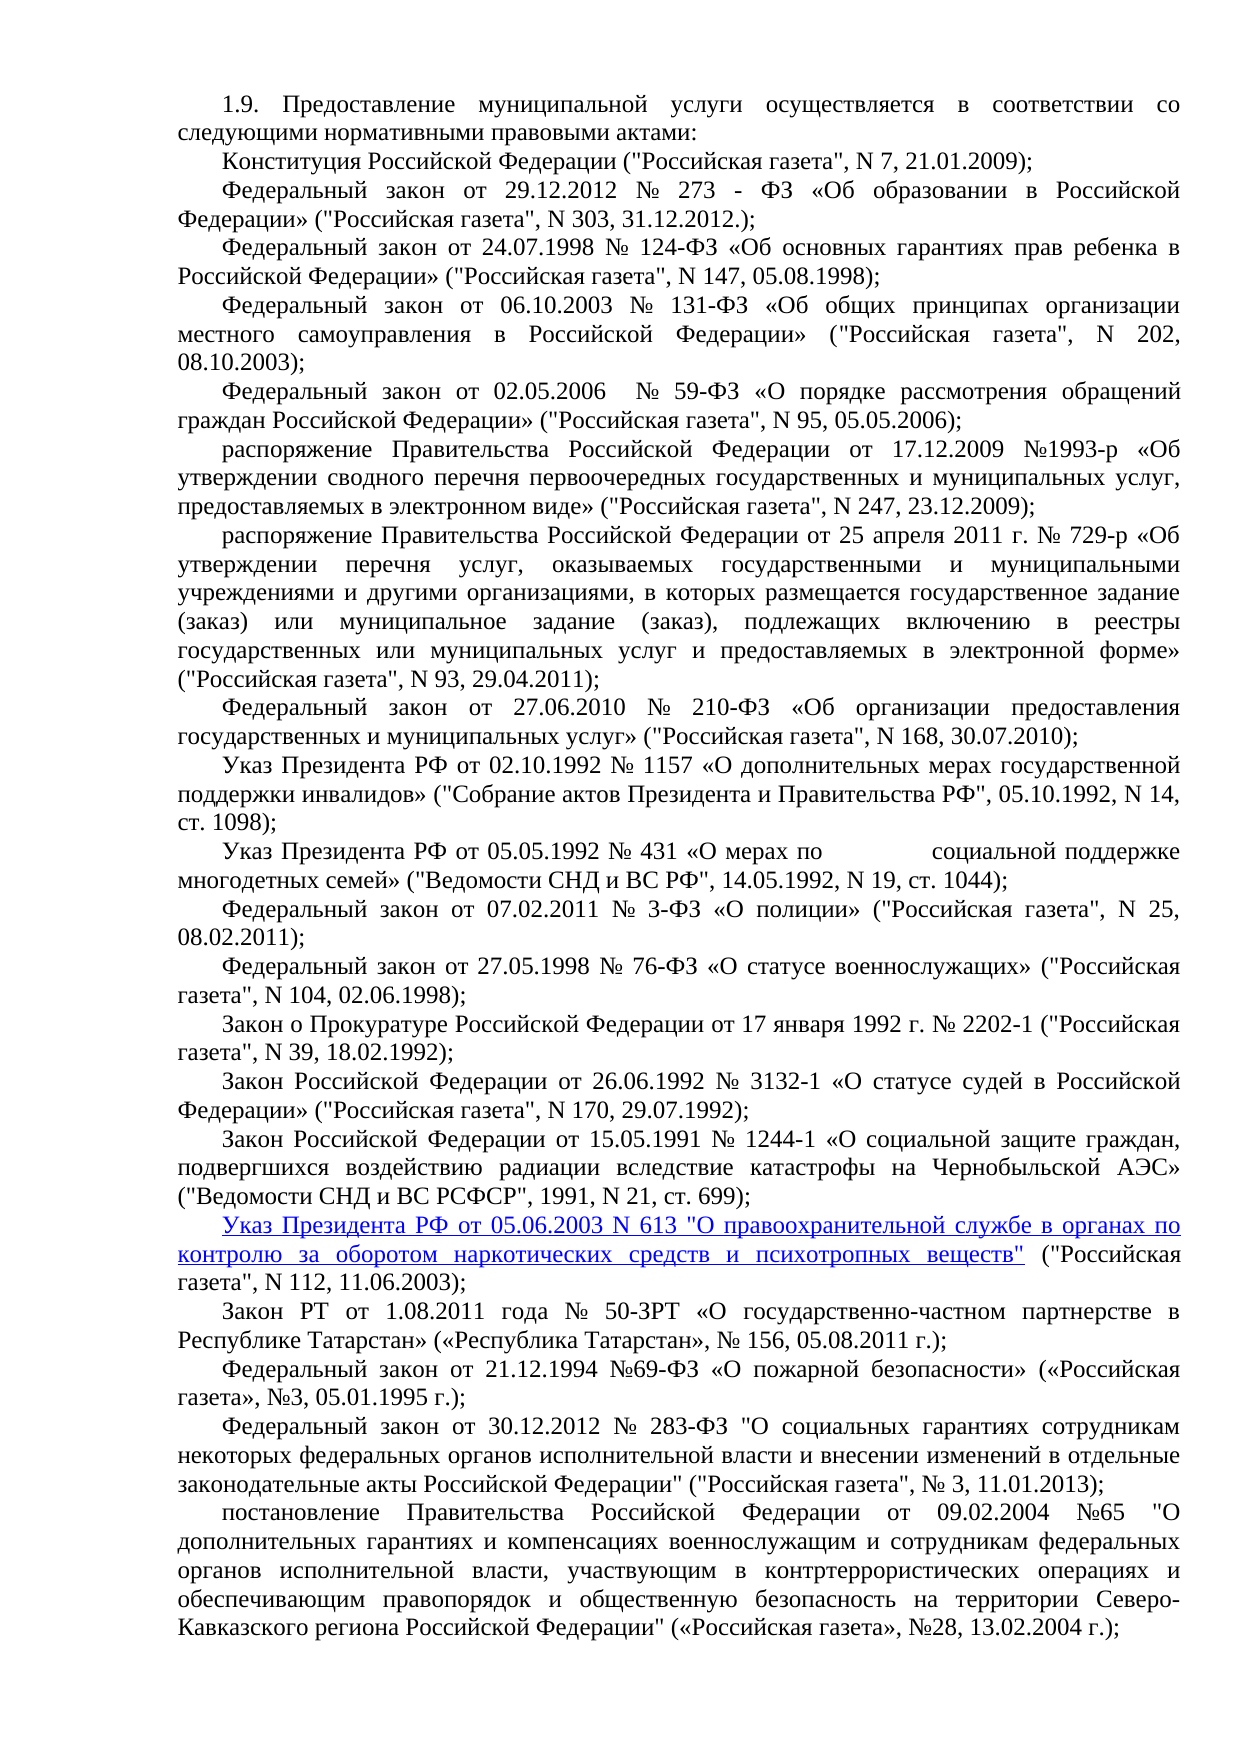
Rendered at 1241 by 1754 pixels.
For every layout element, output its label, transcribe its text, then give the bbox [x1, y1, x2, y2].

text Федеральный закон от 07.02.2011 № 3-ФЗ «О полиции» ("Российская газета", N 25, 08.02.2011); [177, 894, 1181, 951]
text Указ Президента РФ от 05.05.1992 № 431 «О мерах по социальной поддержке многодетных семей» ("Ведомости СНД и ВС РФ", 14.05.1992, N 19, ст. 1044); [177, 836, 1181, 894]
text 1.9. Предоставление муниципальной услуги осуществляется в соответствии со следующими нормативными правовыми актами: [177, 89, 1181, 146]
text Федеральный закон от 30.12.2012 № 283-ФЗ "О социальных гарантиях сотрудникам некоторых федеральных органов исполнительной власти и внесении изменений в отдельные законодательные акты Российской Федерации" ("Российская газета", № 3, 11.01.2013); [177, 1411, 1181, 1497]
text Федеральный закон от 24.07.1998 № 124-ФЗ «Об основных гарантиях прав ребенка в Российской Федерации» ("Российская газета", N 147, 05.08.1998); [177, 232, 1181, 290]
text Закон о Прокуратуре Российской Федерации от 17 января 1992 г. № 2202-1 ("Российская газета", N 39, 18.02.1992); [177, 1009, 1181, 1066]
text Федеральный закон от 27.05.1998 № 76-ФЗ «О статусе военнослужащих» ("Российская газета", N 104, 02.06.1998); [177, 951, 1181, 1009]
text Федеральный закон от 27.06.2010 № 210-ФЗ «Об организации предоставления государственных и муниципальных услуг» ("Российская газета", N 168, 30.07.2010); [177, 692, 1181, 750]
text Указ Президента РФ от 02.10.1992 № 1157 «О дополнительных мерах государственной поддержки инвалидов» ("Собрание актов Президента и Правительства РФ", 05.10.1992, N 14, ст. 1098); [177, 750, 1181, 836]
text Конституция Российской Федерации ("Российская газета", N 7, 21.01.2009); [177, 146, 1181, 175]
text Федеральный закон от 06.10.2003 № 131-ФЗ «Об общих принципах организации местного самоуправления в Российской Федерации» ("Российская газета", N 202, 08.10.2003); [177, 290, 1181, 376]
text Указ Президента РФ от 05.06.2003 N 613 "О правоохранительной службе в органах по контролю за оборотом наркотических средств и психотропных веществ" ("Российская газета", N 112, 11.06.2003); [177, 1210, 1181, 1296]
text Федеральный закон от 21.12.1994 №69-ФЗ «О пожарной безопасности» («Российская газета», №3, 05.01.1995 г.); [177, 1354, 1181, 1411]
text распоряжение Правительства Российской Федерации от 25 апреля 2011 г. № 729-р «Об утверждении перечня услуг, оказываемых государственными и муниципальными учреждениями и другими организациями, в которых размещается государственное задание (заказ) или муниципальное задание (заказ), подлежащих включению в реестры государственных или муниципальных услуг и предоставляемых в электронной форме» ("Российская газета", N 93, 29.04.2011); [177, 520, 1181, 692]
text Закон РТ от 1.08.2011 года № 50-ЗРТ «О государственно-частном партнерстве в Республике Татарстан» («Республика Татарстан», № 156, 05.08.2011 г.); [177, 1296, 1181, 1354]
text Федеральный закон от 29.12.2012 № 273 - ФЗ «Об образовании в Российской Федерации» ("Российская газета", N 303, 31.12.2012.); [177, 175, 1181, 232]
text постановление Правительства Российской Федерации от 09.02.2004 №65 "О дополнительных гарантиях и компенсациях военнослужащим и сотрудникам федеральных органов исполнительной власти, участвующим в контртеррористических операциях и обеспечивающим правопорядок и общественную безопасность на территории Северо-Кавказского региона Российской Федерации" («Российская газета», №28, 13.02.2004 г.); [177, 1497, 1181, 1641]
text Закон Российской Федерации от 26.06.1992 № 3132-1 «О статусе судей в Российской Федерации» ("Российская газета", N 170, 29.07.1992); [177, 1066, 1181, 1124]
text Закон Российской Федерации от 15.05.1991 № 1244-1 «О социальной защите граждан, подвергшихся воздействию радиации вследствие катастрофы на Чернобыльской АЭС» ("Ведомости СНД и ВС РСФСР", 1991, N 21, ст. 699); [177, 1124, 1181, 1210]
text Федеральный закон от 02.05.2006 № 59-ФЗ «О порядке рассмотрения обращений граждан Российской Федерации» ("Российская газета", N 95, 05.05.2006); [177, 376, 1181, 434]
text распоряжение Правительства Российской Федерации от 17.12.2009 №1993-р «Об утверждении сводного перечня первоочередных государственных и муниципальных услуг, предоставляемых в электронном виде» ("Российская газета", N 247, 23.12.2009); [177, 434, 1181, 520]
